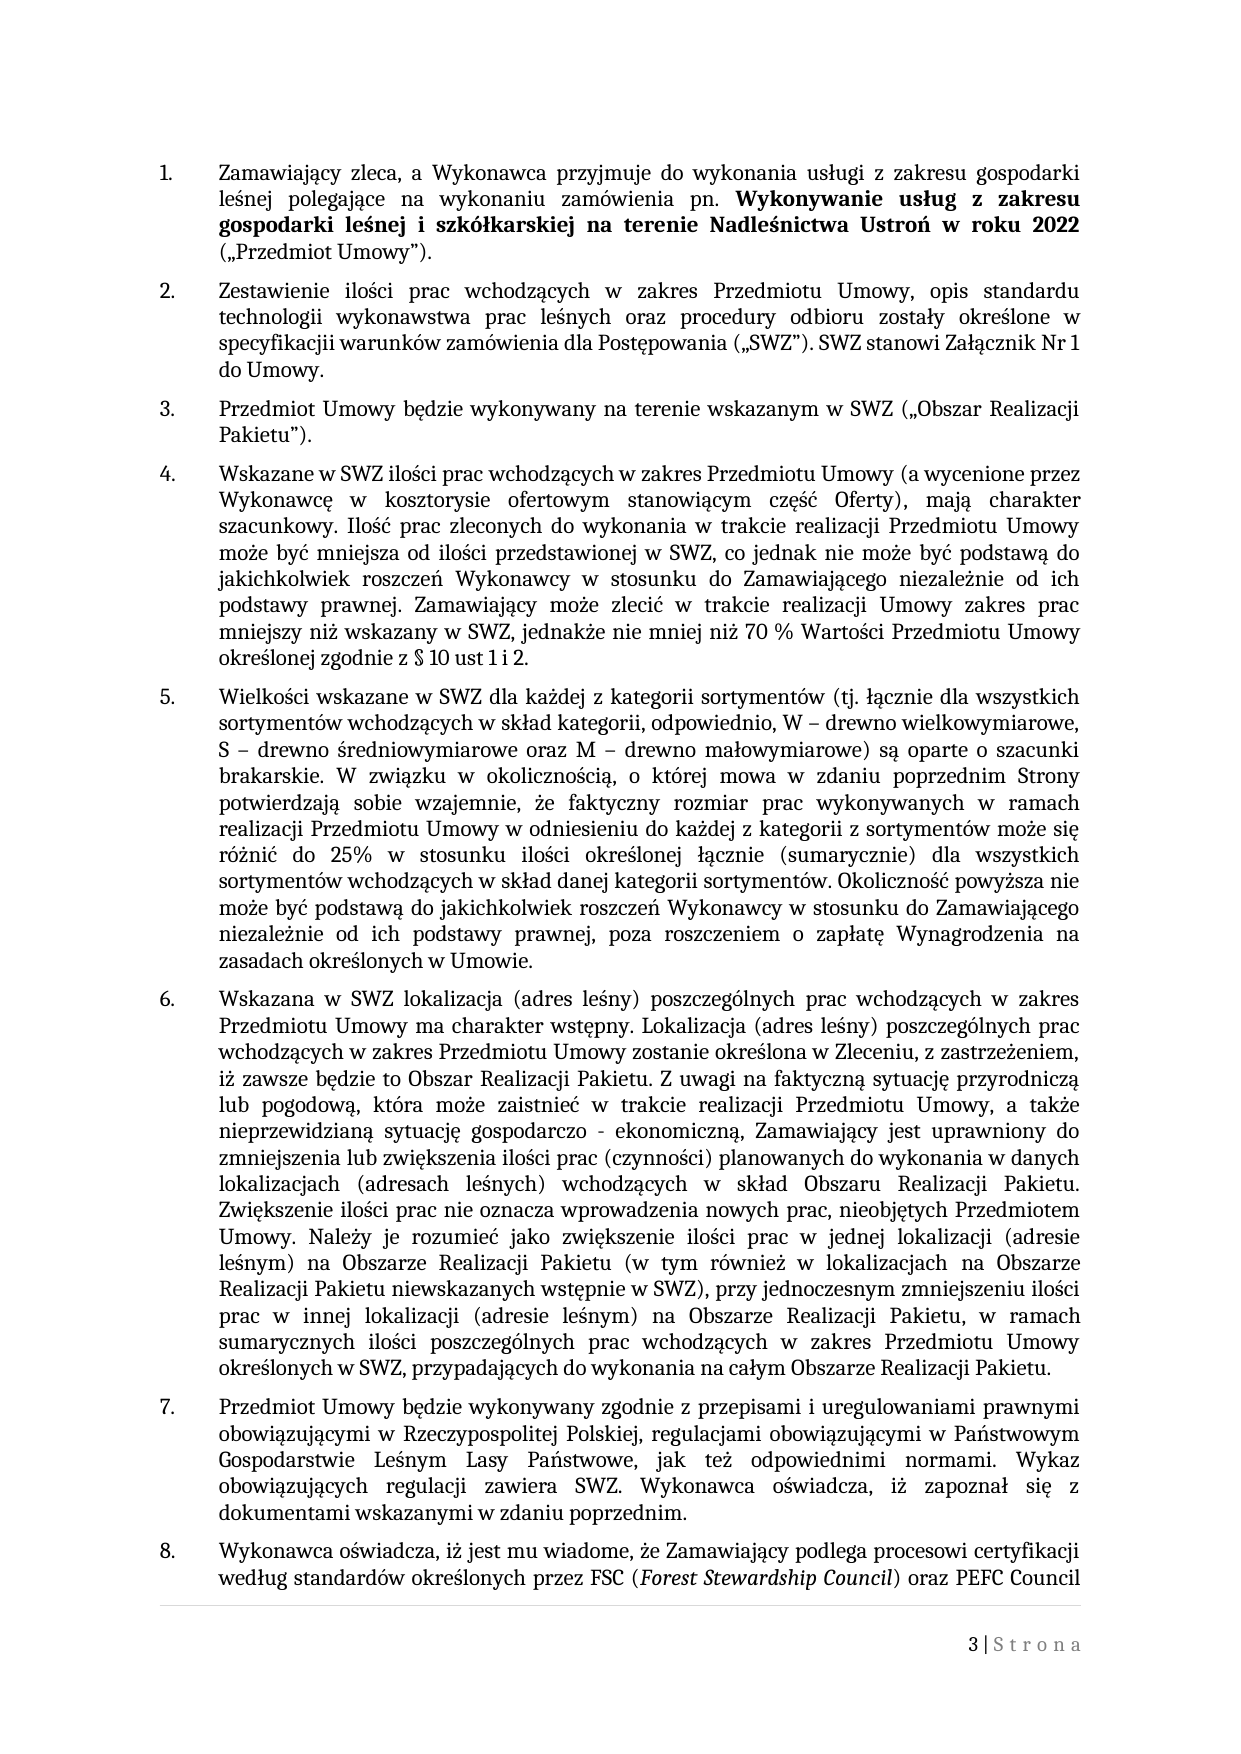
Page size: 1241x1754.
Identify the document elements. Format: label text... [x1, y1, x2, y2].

list Przedmiot Umowy będzie wykonywany na terenie wskazanym w SWZ („Obszar Realizacji Pakietu”). [159, 395, 1081, 448]
list Wielkości wskazane w SWZ dla każdej z kategorii sortymentów (tj. łącznie dla wszystkich sortymentów wchodzących w skład kategorii, odpowiednio, W – drewno wielkowymiarowe, S – drewno średniowymiarowe oraz M – drewno małowymiarowe) są oparte o szacunki brakarskie. W związku w okolicznością, o której mowa w zdaniu poprzednim Strony potwierdzają sobie wzajemnie, że faktyczny rozmiar prac wykonywanych w ramach realizacji Przedmiotu Umowy w odniesieniu do każdej z kategorii z sortymentów może się różnić do 25% w stosunku ilości określonej łącznie (sumarycznie) dla wszystkich sortymentów wchodzących w skład danej kategorii sortymentów. Okoliczność powyższa nie może być podstawą do jakichkolwiek roszczeń Wykonawcy w stosunku do Zamawiającego niezależnie od ich podstawy prawnej, poza roszczeniem o zapłatę Wynagrodzenia na zasadach określonych w Umowie. [159, 684, 1081, 974]
list Wskazane w SWZ ilości prac wchodzących w zakres Przedmiotu Umowy (a wycenione przez Wykonawcę w kosztorysie ofertowym stanowiącym część Oferty), mają charakter szacunkowy. Ilość prac zleconych do wykonania w trakcie realizacji Przedmiotu Umowy może być mniejsza od ilości przedstawionej w SWZ, co jednak nie może być podstawą do jakichkolwiek roszczeń Wykonawcy w stosunku do Zamawiającego niezależnie od ich podstawy prawnej. Zamawiający może zlecić w trakcie realizacji Umowy zakres prac mniejszy niż wskazany w SWZ, jednakże nie mniej niż 70 % Wartości Przedmiotu Umowy określonej zgodnie z § 10 ust 1 i 2. [159, 461, 1081, 671]
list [159, 1538, 1081, 1591]
list Przedmiot Umowy będzie wykonywany zgodnie z przepisami i uregulowaniami prawnymi obowiązującymi w Rzeczypospolitej Polskiej, regulacjami obowiązującymi w Państwowym Gospodarstwie Leśnym Lasy Państwowe, jak też odpowiednimi normami. Wykaz obowiązujących regulacji zawiera SWZ. Wykonawca oświadcza, iż zapoznał się z dokumentami wskazanymi w zdaniu poprzednim. [159, 1394, 1081, 1526]
list Zamawiający zleca, a Wykonawca przyjmuje do wykonania usługi z zakresu gospodarki leśnej polegające na wykonaniu zamówienia pn. Wykonywanie usług z zakresu gospodarki leśnej i szkółkarskiej na terenie Nadleśnictwa Ustroń w roku 2022 („Przedmiot Umowy”). [159, 159, 1081, 265]
list Wskazana w SWZ lokalizacja (adres leśny) poszczególnych prac wchodzących w zakres Przedmiotu Umowy ma charakter wstępny. Lokalizacja (adres leśny) poszczególnych prac wchodzących w zakres Przedmiotu Umowy zostanie określona w Zleceniu, z zastrzeżeniem, iż zawsze będzie to Obszar Realizacji Pakietu. Z uwagi na faktyczną sytuację przyrodniczą lub pogodową, która może zaistnieć w trakcie realizacji Przedmiotu Umowy, a także nieprzewidzianą sytuację gospodarczo - ekonomiczną, Zamawiający jest uprawniony do zmniejszenia lub zwiększenia ilości prac (czynności) planowanych do wykonania w danych lokalizacjach (adresach leśnych) wchodzących w skład Obszaru Realizacji Pakietu. Zwiększenie ilości prac nie oznacza wprowadzenia nowych prac, nieobjętych Przedmiotem Umowy. Należy je rozumieć jako zwiększenie ilości prac w jednej lokalizacji (adresie leśnym) na Obszarze Realizacji Pakietu (w tym również w lokalizacjach na Obszarze Realizacji Pakietu niewskazanych wstępnie w SWZ), przy jednoczesnym zmniejszeniu ilości prac w innej lokalizacji (adresie leśnym) na Obszarze Realizacji Pakietu, w ramach sumarycznych ilości poszczególnych prac wchodzących w zakres Przedmiotu Umowy określonych w SWZ, przypadających do wykonania na całym Obszarze Realizacji Pakietu. [159, 986, 1081, 1382]
list Zestawienie ilości prac wchodzących w zakres Przedmiotu Umowy, opis standardu technologii wykonawstwa prac leśnych oraz procedury odbioru zostały określone w specyfikacjii warunków zamówienia dla Postępowania („SWZ”). SWZ stanowi Załącznik Nr 1 do Umowy. [159, 277, 1081, 383]
